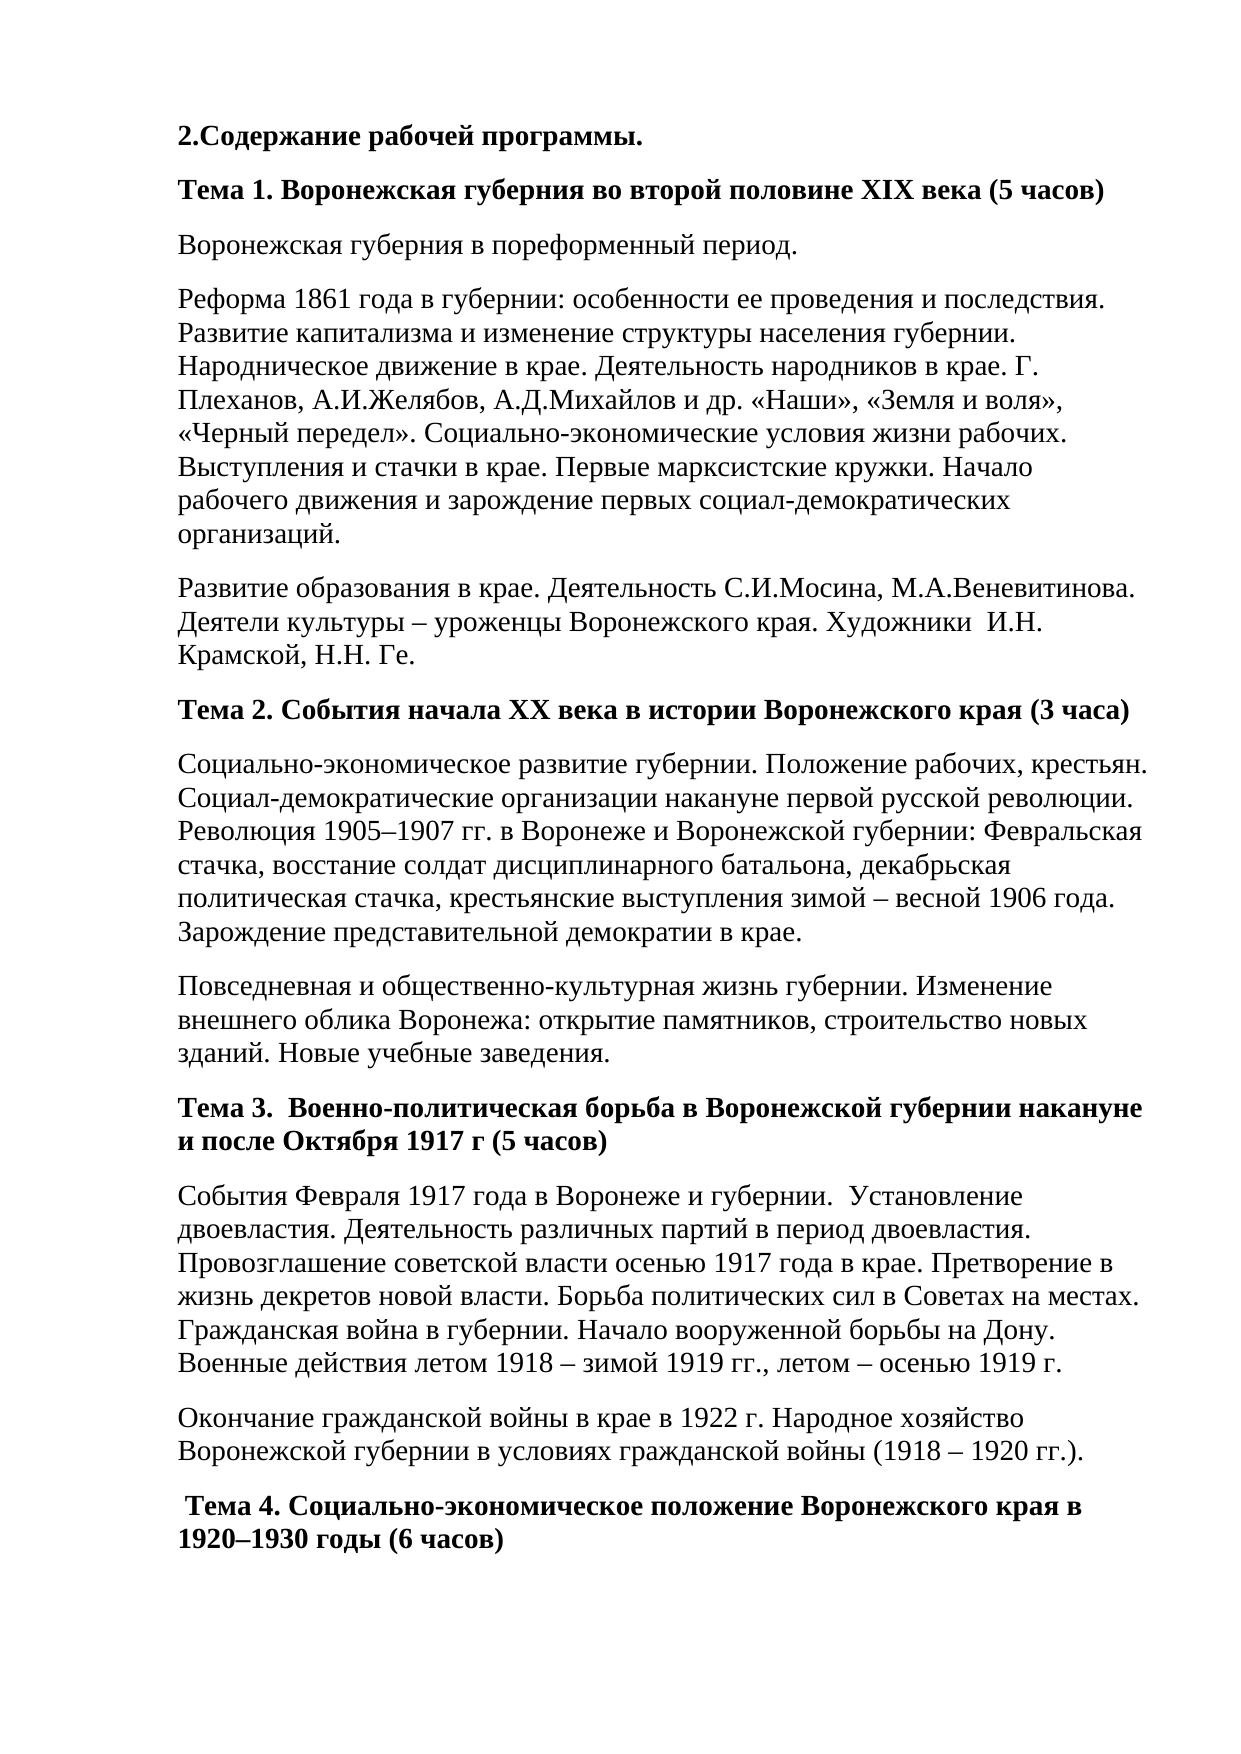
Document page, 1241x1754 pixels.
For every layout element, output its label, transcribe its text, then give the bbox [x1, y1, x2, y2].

text Тема 1. Воронежская губерния во второй половине XIX века (5 часов) [177, 172, 1152, 206]
text Тема 2. События начала XX века в истории Воронежского края (3 часа) [177, 692, 1152, 725]
text Развитие образования в крае. Деятельность С.И.Мосина, М.А.Веневитинова. Деятели культуры – уроженцы Воронежского края. Художники И.Н. Крамской, Н.Н. Ге. [177, 570, 1152, 671]
text 2.Содержание рабочей программы. [177, 118, 1152, 152]
text Окончание гражданской войны в крае в 1922 г. Народное хозяйство Воронежской губернии в условиях гражданской войны (1918 – 1920 гг.). [177, 1400, 1152, 1467]
text Социально-экономическое развитие губернии. Положение рабочих, крестьян. Социал-демократические организации накануне первой русской революции. Революция 1905–1907 гг. в Воронеже и Воронежской губернии: Февральская стачка, восстание солдат дисциплинарного батальона, декабрьская политическая стачка, крестьянские выступления зимой – весной 1906 года. Зарождение представительной демократии в крае. [177, 746, 1152, 947]
text Воронежская губерния в пореформенный период. [177, 227, 1152, 260]
text Тема 4. Социально-экономическое положение Воронежского края в 1920–1930 годы (6 часов) [177, 1488, 1152, 1555]
text События Февраля 1917 года в Воронеже и губернии. Установление двоевластия. Деятельность различных партий в период двоевластия. Провозглашение советской власти осенью 1917 года в крае. Претворение в жизнь декретов новой власти. Борьба политических сил в Советах на местах. Гражданская война в губернии. Начало вооруженной борьбы на Дону. Военные действия летом 1918 – зимой 1919 гг., летом – осенью 1919 г. [177, 1178, 1152, 1379]
text Реформа 1861 года в губернии: особенности ее проведения и последствия. Развитие капитализма и изменение структуры населения губернии. Народническое движение в крае. Деятельность народников в крае. Г. Плеханов, А.И.Желябов, А.Д.Михайлов и др. «Наши», «Земля и воля», «Черный передел». Социально-экономические условия жизни рабочих. Выступления и стачки в крае. Первые марксистские кружки. Начало рабочего движения и зарождение первых социал-демократических организаций. [177, 281, 1152, 549]
text Повседневная и общественно-культурная жизнь губернии. Изменение внешнего облика Воронежа: открытие памятников, строительство новых зданий. Новые учебные заведения. [177, 968, 1152, 1069]
text Тема 3. Военно-политическая борьба в Воронежской губернии накануне и после Октября 1917 г (5 часов) [177, 1090, 1152, 1157]
